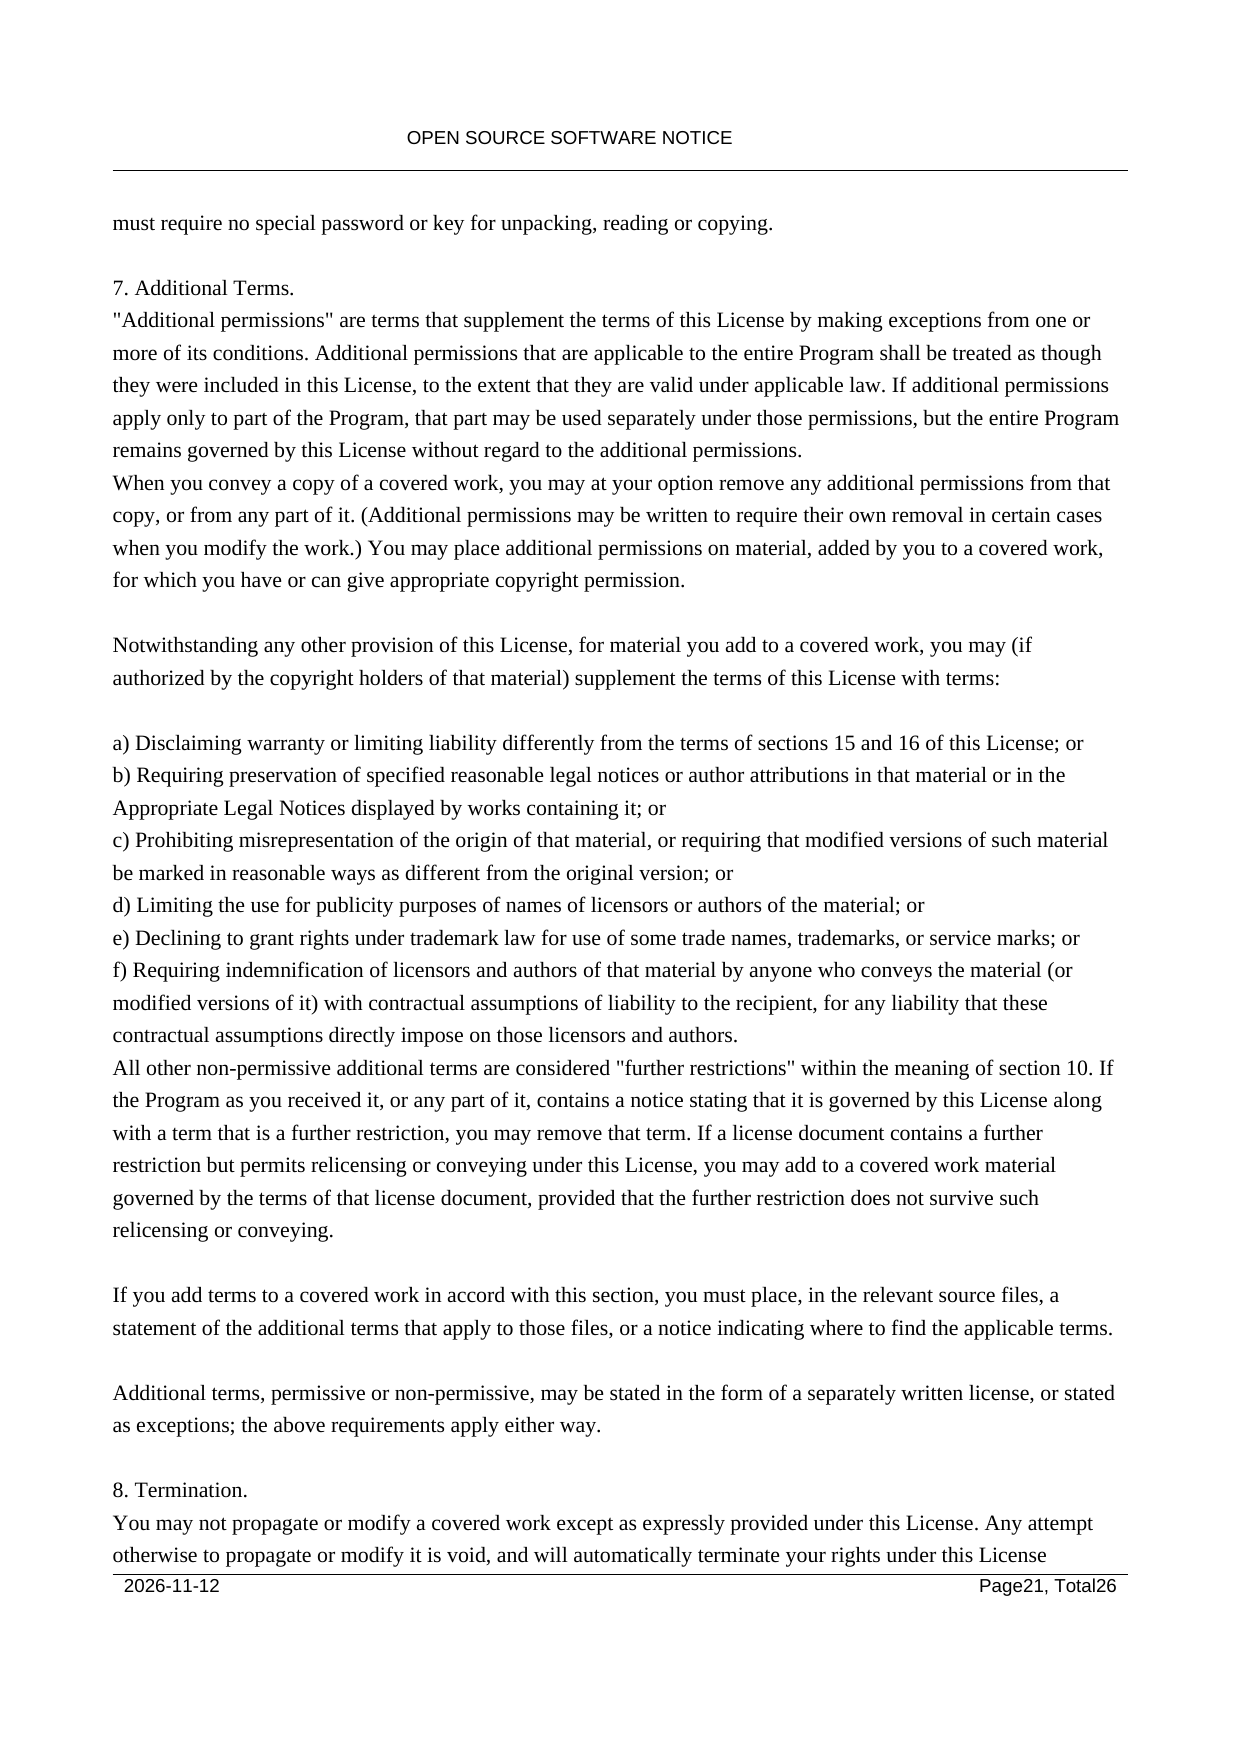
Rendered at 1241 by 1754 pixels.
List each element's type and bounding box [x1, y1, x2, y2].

text [112, 206, 1128, 1571]
